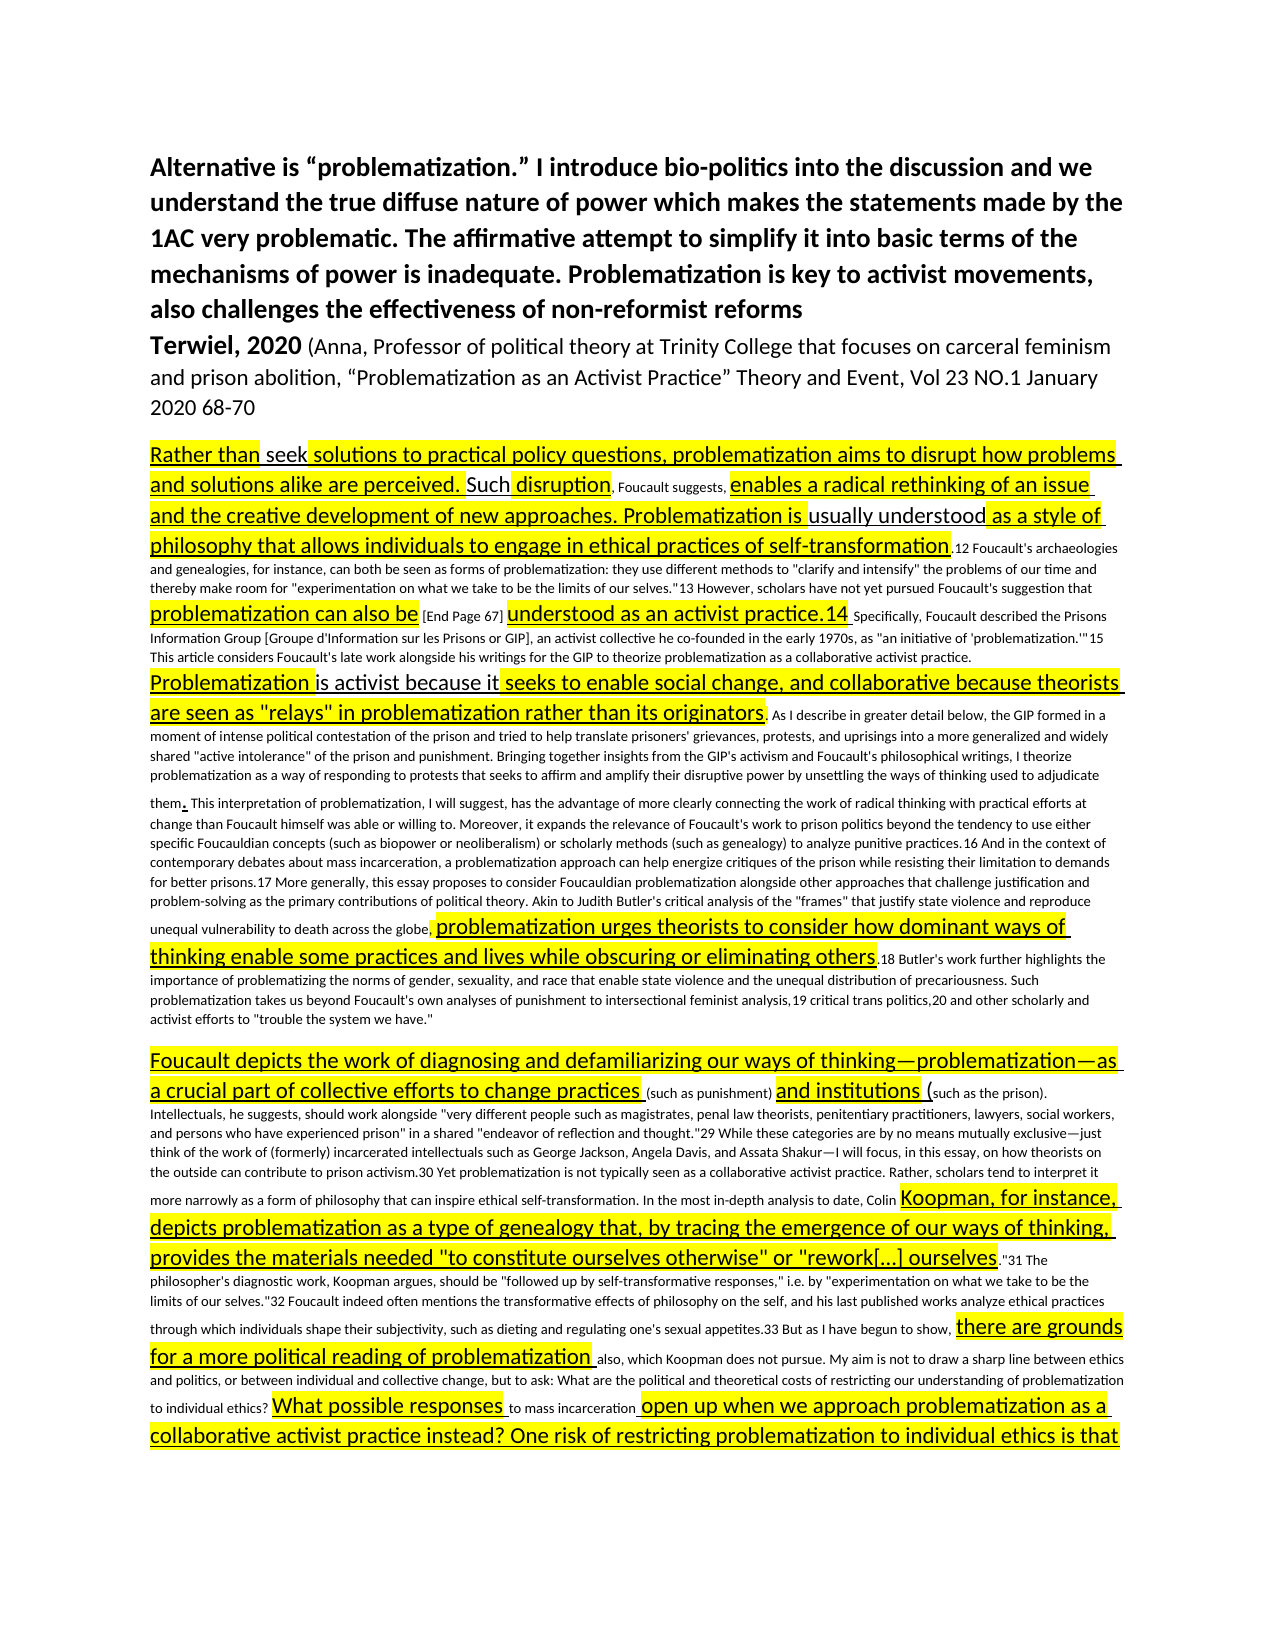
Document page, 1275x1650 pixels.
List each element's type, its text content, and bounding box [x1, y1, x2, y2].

subtitle Alternative is “problematization.” I introduce bio-politics into the discussion and we understand the true diffuse nature of power which makes the statements made by the 1AC very problematic. The affirmative attempt to simplify it into basic terms of the mechanisms of power is inadequate. Problematization is key to activist movements, also challenges the effectiveness of non-reformist reforms [150, 150, 1125, 326]
text Terwiel, 2020 (Anna, Professor of political theory at Trinity College that focuses on carceral feminism and prison abolition, “Problematization as an Activist Practice” Theory and Event, Vol 23 NO.1 January 2020 68-70 [150, 328, 1125, 422]
text Rather than seek solutions to practical policy questions, problematization aims to disrupt how problems and solutions alike are perceived. Such disruption, Foucault suggests, enables a radical rethinking of an issue and the creative development of new approaches. Problematization is usually understood as a style of philosophy that allows individuals to engage in ethical practices of self-transformation.12 Foucault's archaeologies and genealogies, for instance, can both be seen as forms of problematization: they use different methods to "clarify and intensify" the problems of our time and thereby make room for "experimentation on what we take to be the limits of our selves."13 However, scholars have not yet pursued Foucault's suggestion that problematization can also be [End Page 67] understood as an activist practice.14 Specifically, Foucault described the Prisons Information Group [Groupe d'Information sur les Prisons or GIP], an activist collective he co-founded in the early 1970s, as "an initiative of 'problematization.'"15 This article considers Foucault's late work alongside his writings for the GIP to theorize problematization as a collaborative activist practice. Problematization is activist because it seeks to enable social change, and collaborative because theorists are seen as "relays" in problematization rather than its originators. As I describe in greater detail below, the GIP formed in a moment of intense political contestation of the prison and tried to help translate prisoners' grievances, protests, and uprisings into a more generalized and widely shared "active intolerance" of the prison and punishment. Bringing together insights from the GIP's activism and Foucault's philosophical writings, I theorize problematization as a way of responding to protests that seeks to affirm and amplify their disruptive power by unsettling the ways of thinking used to adjudicate them. This interpretation of problematization, I will suggest, has the advantage of more clearly connecting the work of radical thinking with practical efforts at change than Foucault himself was able or willing to. Moreover, it expands the relevance of Foucault's work to prison politics beyond the tendency to use either specific Foucauldian concepts (such as biopower or neoliberalism) or scholarly methods (such as genealogy) to analyze punitive practices.16 And in the context of contemporary debates about mass incarceration, a problematization approach can help energize critiques of the prison while resisting their limitation to demands for better prisons.17 More generally, this essay proposes to consider Foucauldian problematization alongside other approaches that challenge justification and problem-solving as the primary contributions of political theory. Akin to Judith Butler's critical analysis of the "frames" that justify state violence and reproduce unequal vulnerability to death across the globe, problematization urges theorists to consider how dominant ways of thinking enable some practices and lives while obscuring or eliminating others.18 Butler's work further highlights the importance of problematizing the norms of gender, sexuality, and race that enable state violence and the unequal distribution of precariousness. Such problematization takes us beyond Foucault's own analyses of punishment to intersectional feminist analysis,19 critical trans politics,20 and other scholarly and activist efforts to "trouble the system we have." [150, 694, 1125, 1028]
text Rather than seek solutions to practical policy questions, problematization aims to disrupt how problems and solutions alike are perceived. Such disruption, Foucault suggests, enables a radical rethinking of an issue and the creative development of new approaches. Problematization is usually understood as a style of philosophy that allows individuals to engage in ethical practices of self-transformation.12 Foucault's archaeologies and genealogies, for instance, can both be seen as forms of problematization: they use different methods to "clarify and intensify" the problems of our time and thereby make room for "experimentation on what we take to be the limits of our selves."13 However, scholars have not yet pursued Foucault's suggestion that problematization can also be [End Page 67] understood as an activist practice.14 Specifically, Foucault described the Prisons Information Group [Groupe d'Information sur les Prisons or GIP], an activist collective he co-founded in the early 1970s, as "an initiative of 'problematization.'"15 This article considers Foucault's late work alongside his writings for the GIP to theorize problematization as a collaborative activist practice. Problematization is activist because it seeks to enable social change, and collaborative because theorists are seen as "relays" in problematization rather than its originators. As I describe in greater detail below, the GIP formed in a moment of intense political contestation of the prison and tried to help translate prisoners' grievances, protests, and uprisings into a more generalized and widely shared "active intolerance" of the prison and punishment. Bringing together insights from the GIP's activism and Foucault's philosophical writings, I theorize problematization as a way of responding to protests that seeks to affirm and amplify their disruptive power by unsettling the ways of thinking used to adjudicate them. This interpretation of problematization, I will suggest, has the advantage of more clearly connecting the work of radical thinking with practical efforts at change than Foucault himself was able or willing to. Moreover, it expands the relevance of Foucault's work to prison politics beyond the tendency to use either specific Foucauldian concepts (such as biopower or neoliberalism) or scholarly methods (such as genealogy) to analyze punitive practices.16 And in the context of contemporary debates about mass incarceration, a problematization approach can help energize critiques of the prison while resisting their limitation to demands for better prisons.17 More generally, this essay proposes to consider Foucauldian problematization alongside other approaches that challenge justification and problem-solving as the primary contributions of political theory. Akin to Judith Butler's critical analysis of the "frames" that justify state violence and reproduce unequal vulnerability to death across the globe, problematization urges theorists to consider how dominant ways of thinking enable some practices and lives while obscuring or eliminating others.18 Butler's work further highlights the importance of problematizing the norms of gender, sexuality, and race that enable state violence and the unequal distribution of precariousness. Such problematization takes us beyond Foucault's own analyses of punishment to intersectional feminist analysis,19 critical trans politics,20 and other scholarly and activist efforts to "trouble the system we have." [150, 440, 1125, 692]
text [150, 1046, 1125, 1450]
